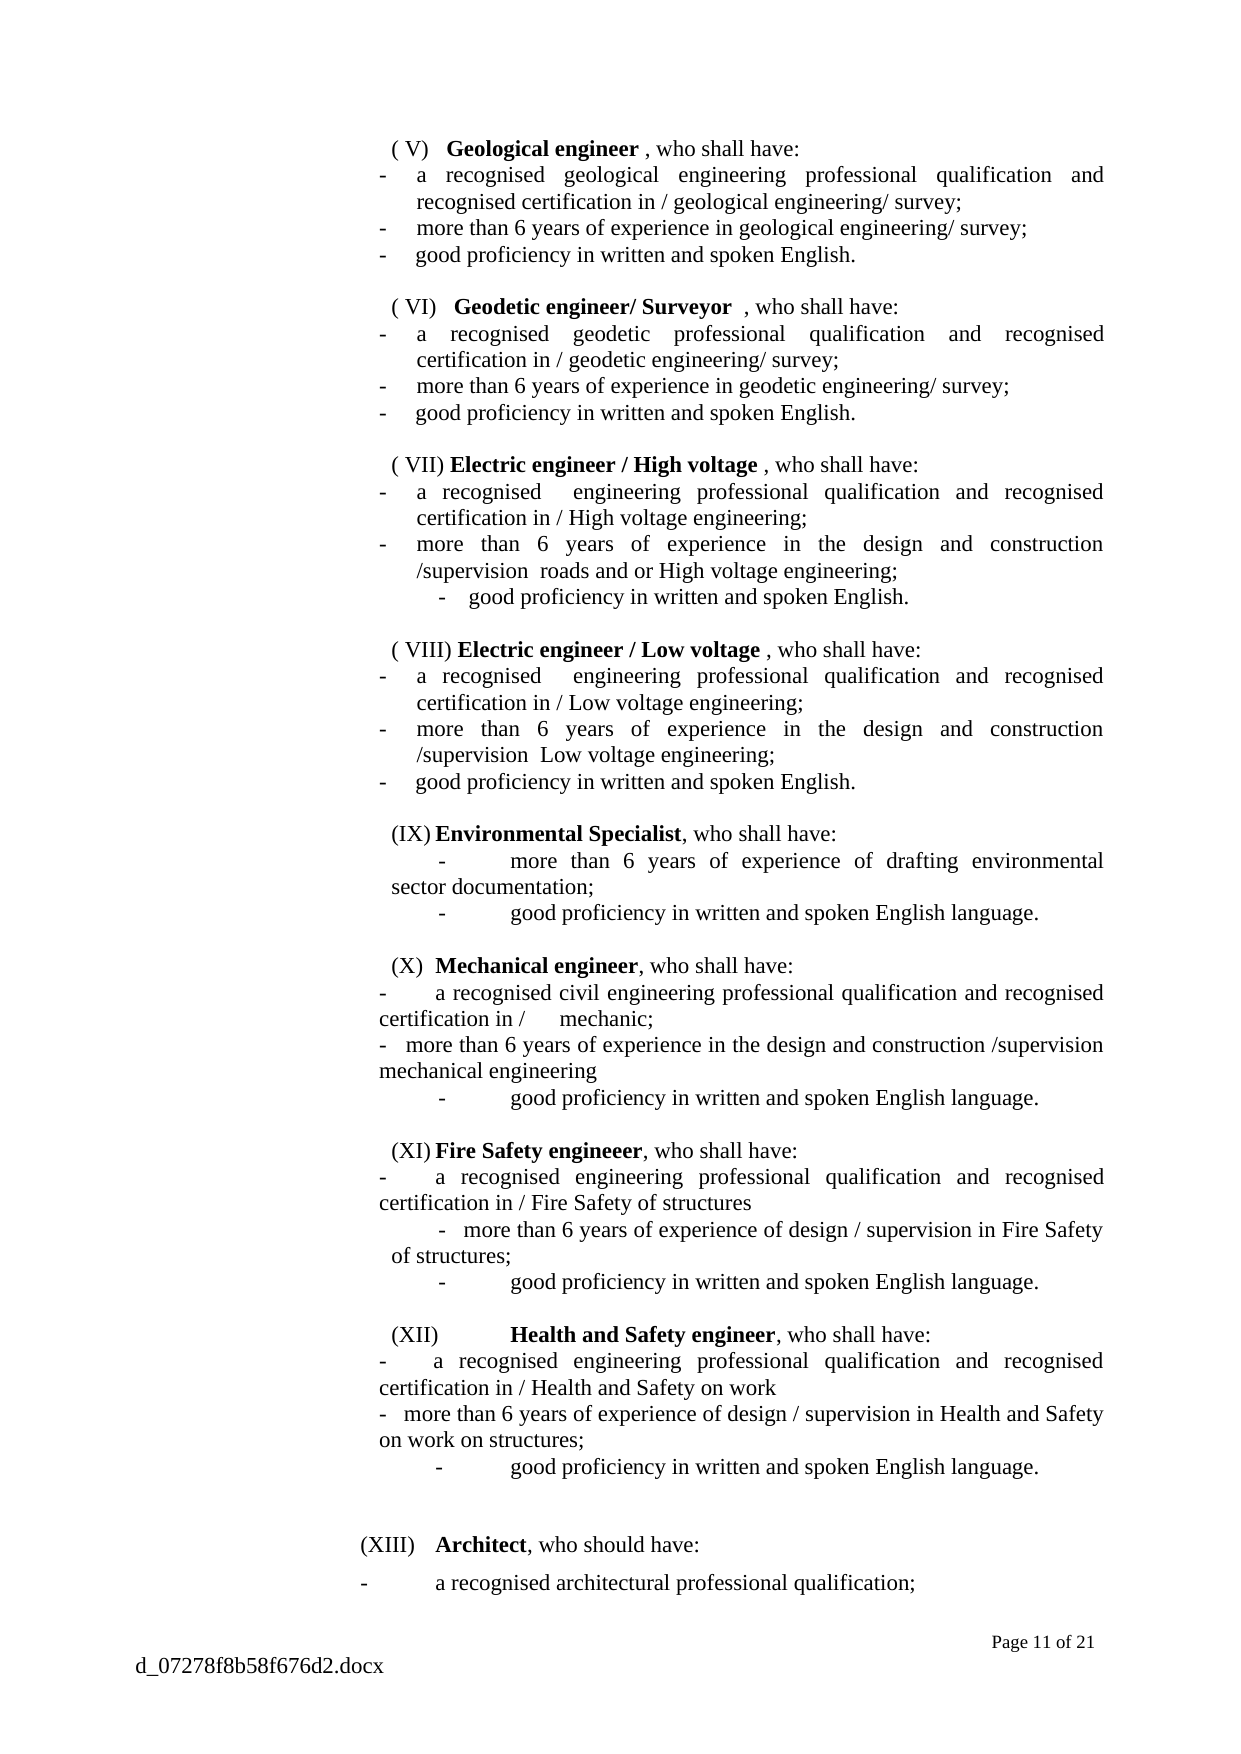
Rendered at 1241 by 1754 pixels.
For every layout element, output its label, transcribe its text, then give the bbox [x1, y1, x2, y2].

text - more than 6 years of experience in geodetic engineering/ survey; [379, 372, 1105, 399]
text - a recognised engineering professional qualification and recognised certification in / High voltage engineering; [379, 478, 1105, 531]
text - good proficiency in written and spoken English language. [391, 1268, 1105, 1295]
text ( VII) Electric engineer / High voltage , who shall have: [391, 451, 1105, 478]
text - more than 6 years of experience of drafting environmental sector documentation; [391, 847, 1105, 899]
text - good proficiency in written and spoken English language. [391, 899, 1105, 926]
text ( VIII) Electric engineer / Low voltage , who shall have: [391, 636, 1105, 662]
text (X) Mechanical engineer, who shall have: [391, 952, 1105, 978]
text - more than 6 years of experience in geological engineering/ survey; [379, 214, 1105, 241]
text (XIII) Architect, who should have: [360, 1531, 1105, 1557]
text - a recognised engineering professional qualification and recognised certification in / Fire Safety of structures [379, 1163, 1105, 1216]
text ( V) Geological engineer , who shall have: [391, 135, 1105, 162]
text - good proficiency in written and spoken English language. [391, 1084, 1105, 1110]
text - more than 6 years of experience of design / supervision in Fire Safety of structures; [391, 1216, 1105, 1268]
text - a recognised civil engineering professional qualification and recognised certification in / mechanic; [379, 978, 1105, 1031]
text (XI) Fire Safety engineeer, who shall have: [391, 1137, 1105, 1163]
text - good proficiency in written and spoken English. [379, 768, 1105, 794]
text - a recognised architectural professional qualification; [360, 1569, 1105, 1596]
text - a recognised geodetic professional qualification and recognised certification in / geodetic engineering/ survey; [379, 320, 1105, 372]
text - a recognised geological engineering professional qualification and recognised certification in / geological engineering/ survey; [379, 162, 1105, 214]
text - more than 6 years of experience in the design and construction /supervision roads and or High voltage engineering; [379, 531, 1105, 583]
text - more than 6 years of experience in the design and construction /supervision mechanical engineering [379, 1031, 1105, 1084]
text - more than 6 years of experience of design / supervision in Health and Safety on work on structures; [379, 1400, 1105, 1453]
text - a recognised engineering professional qualification and recognised certification in / Health and Safety on work [379, 1347, 1105, 1400]
text - a recognised engineering professional qualification and recognised certification in / Low voltage engineering; [379, 662, 1105, 715]
text - more than 6 years of experience in the design and construction /supervision Low voltage engineering; [379, 715, 1105, 768]
text (XII) Health and Safety engineer, who shall have: [391, 1321, 1105, 1347]
text (IX) Environmental Specialist, who shall have: [391, 820, 1105, 847]
text ( VI) Geodetic engineer/ Surveyor , who shall have: [391, 293, 1105, 320]
text - good proficiency in written and spoken English language. [435, 1453, 1105, 1479]
text - good proficiency in written and spoken English. [391, 583, 1105, 609]
text - good proficiency in written and spoken English. [379, 241, 1105, 267]
text - good proficiency in written and spoken English. [379, 399, 1105, 425]
